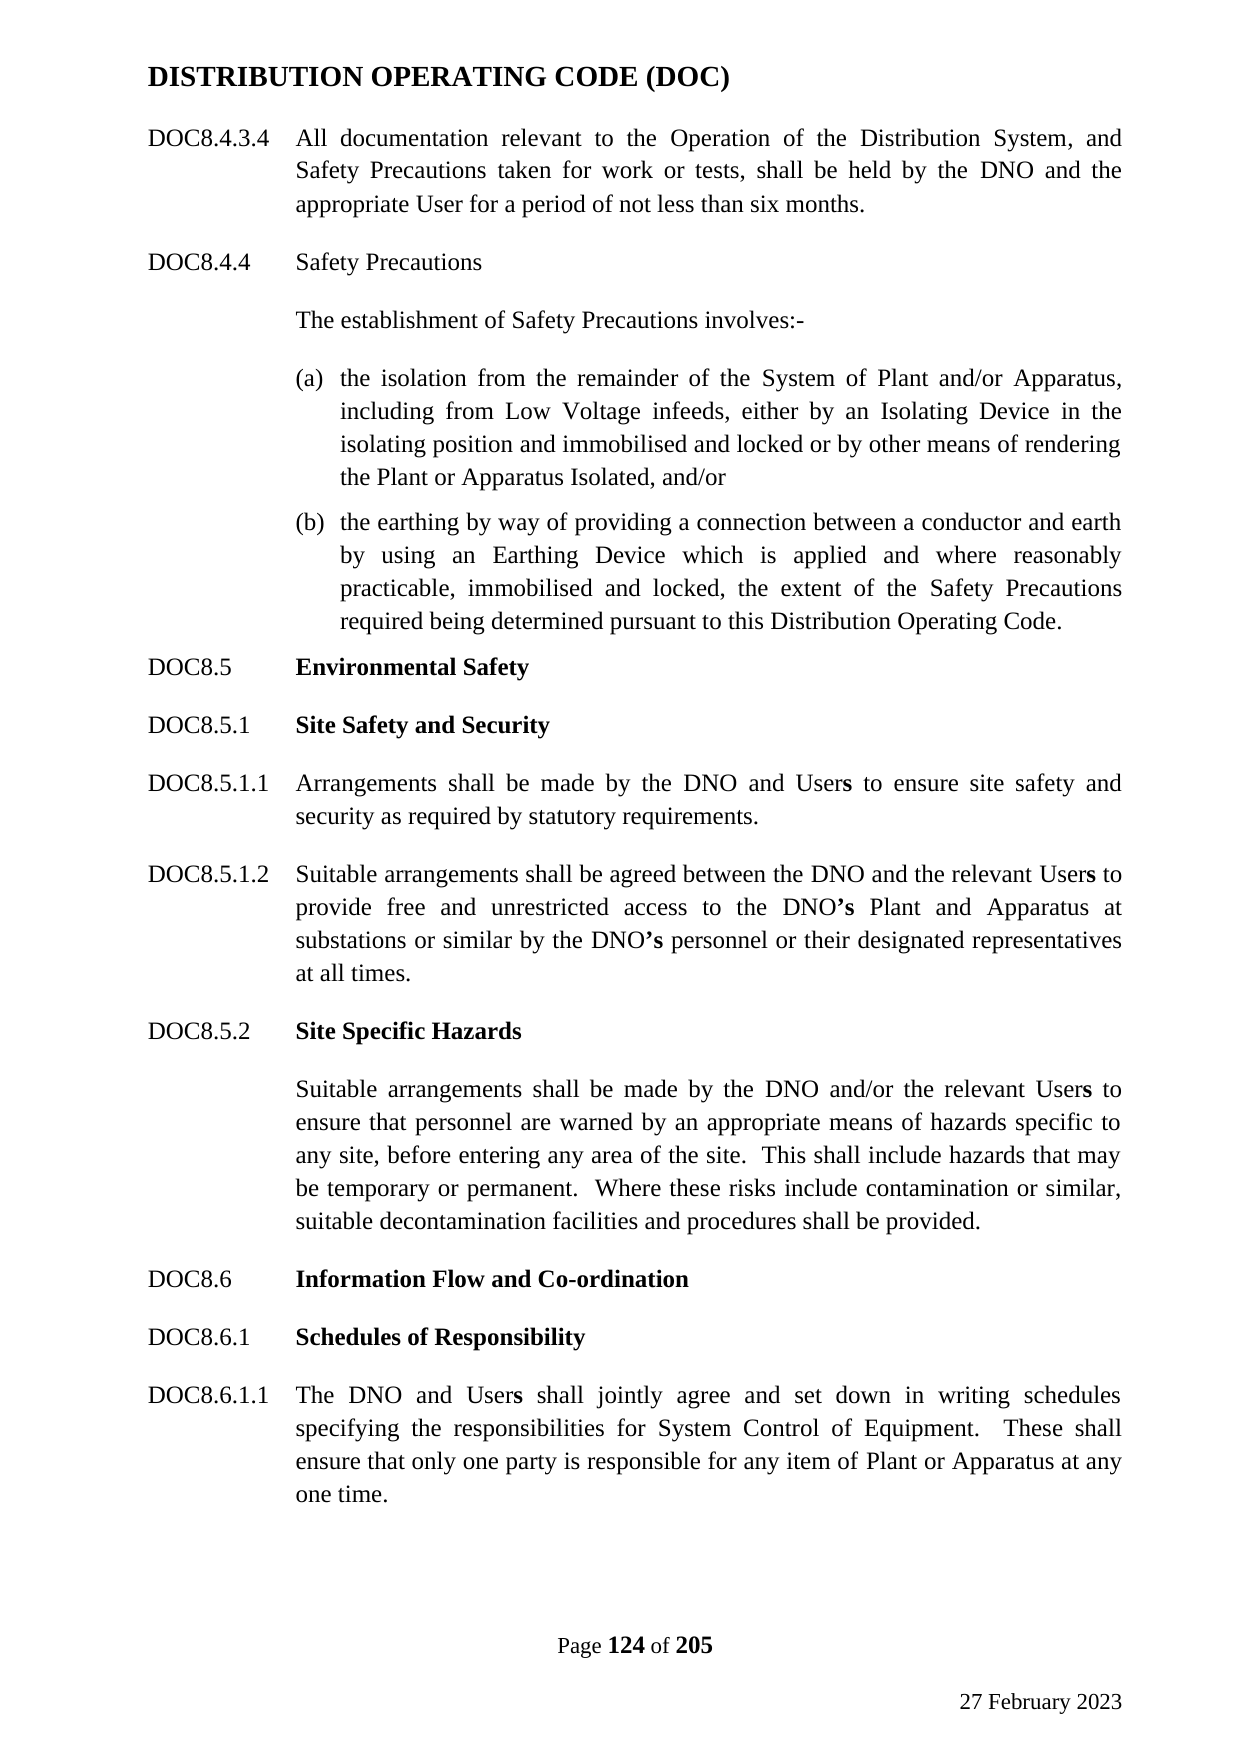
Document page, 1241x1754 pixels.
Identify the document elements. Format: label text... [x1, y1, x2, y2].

text 8.6.1 Schedules of Responsibility [148, 1322, 1122, 1351]
text Suitable arrangements shall be made by the DNO and/or the relevant Users to ensure that personnel are warned by an appropriate means of hazards specific to any site, before entering any area of the site. This shall include hazards that may be temporary or permanent. Where these risks include contamination or similar, suitable decontamination facilities and procedures shall be provided. [148, 1074, 1122, 1235]
text 8.5 Environmental Safety [148, 652, 1122, 681]
text 8.4.4 Safety Precautions [148, 247, 1122, 275]
text (a) the isolation from the remainder of the System of Plant and/or Apparatus, including from Low Voltage infeeds, either by an Isolating Device in the isolating position and immobilised and locked or by other means of rendering the Plant or Apparatus Isolated, and/or [295, 363, 1122, 491]
text (b) the earthing by way of providing a connection between a conductor and earth by using an Earthing Device which is applied and where reasonably practicable, immobilised and locked, the extent of the Safety Precautions required being determined pursuant to this Distribution Operating Code. [295, 507, 1122, 635]
text 8.5.2 Site Specific Hazards [148, 1016, 1122, 1045]
text 8.5.1.1 Arrangements shall be made by the DNO and Users to ensure site safety and security as required by statutory requirements. [148, 768, 1122, 830]
text 8.5.1.2 Suitable arrangements shall be agreed between the DNO and the relevant Users to provide free and unrestricted access to the DNO’s Plant and Apparatus at substations or similar by the DNO’s personnel or their designated representatives at all times. [148, 859, 1122, 987]
text 8.6 Information Flow and Co-ordination [148, 1264, 1122, 1293]
text 8.6.1.1 The DNO and Users shall jointly agree and set down in writing schedules specifying the responsibilities for System Control of Equipment. These shall ensure that only one party is responsible for any item of Plant or Apparatus at any one time. [148, 1380, 1122, 1508]
text 8.5.1 Site Safety and Security [148, 710, 1122, 739]
text 8.4.3.4 All documentation relevant to the Operation of the Distribution System, and Safety Precautions taken for work or tests, shall be held by the DNO and the appropriate User for a period of not less than six months. [148, 123, 1122, 217]
text The establishment of Safety Precautions involves:- [148, 305, 1122, 333]
